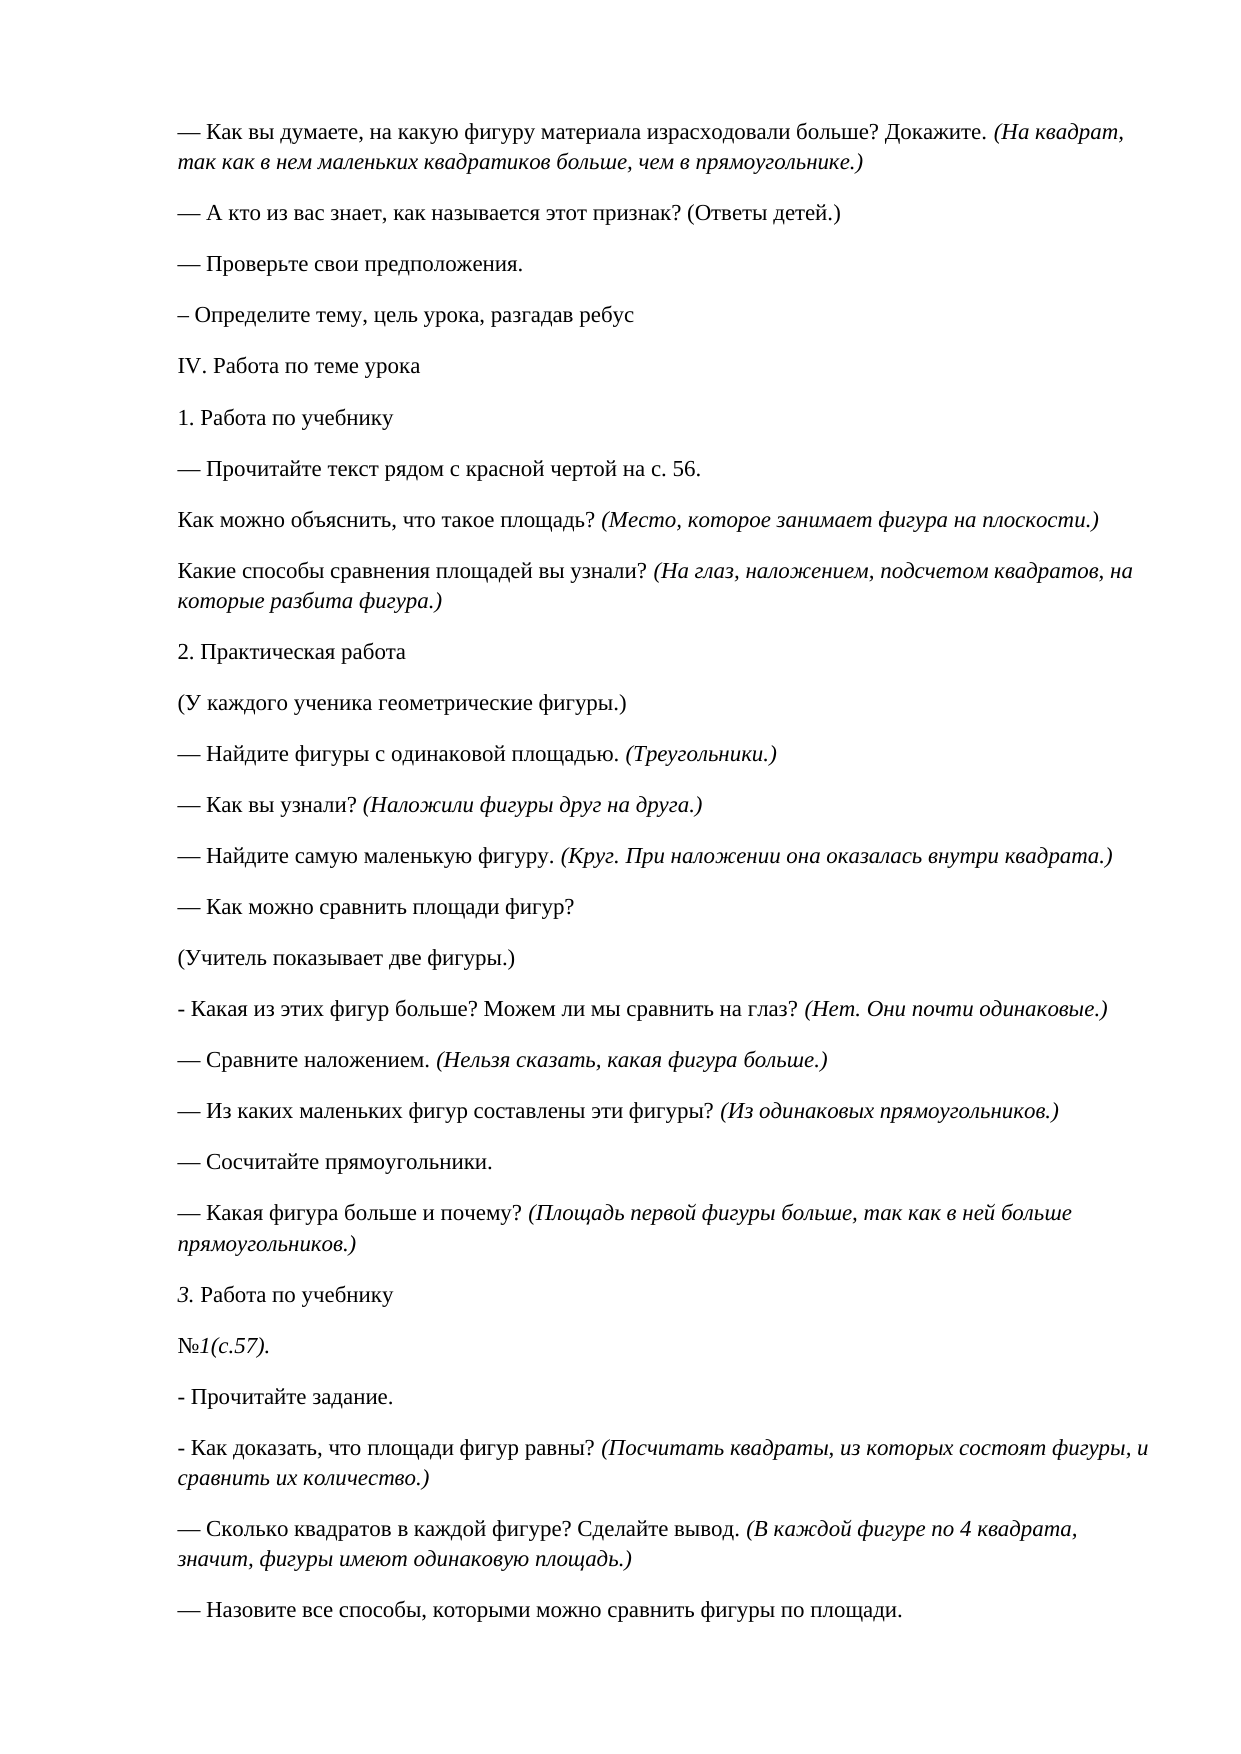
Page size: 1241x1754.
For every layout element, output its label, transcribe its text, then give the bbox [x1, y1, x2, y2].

text — Как можно сравнить площади фигур? [177, 893, 1152, 919]
text 2. Практическая работа [177, 638, 1152, 664]
text — А кто из вас знает, как называется этот признак? (Ответы детей.) [177, 199, 1152, 226]
text 1. Работа по учебнику [177, 403, 1152, 430]
text (У каждого ученика геометрические фигуры.) [177, 689, 1152, 715]
text Какие способы сравнения площадей вы узнали? (На глаз, наложением, подсчетом квадратов, на которые разбита фигура.) [177, 557, 1152, 613]
text — Проверьте свои предположения. [177, 250, 1152, 277]
text — Из каких маленьких фигур составлены эти фигуры? (Из одинаковых прямоугольников.) [177, 1097, 1152, 1124]
text Как можно объяснить, что такое площадь? (Место, которое занимает фигура на плоскости.) [177, 506, 1152, 532]
text - Прочитайте задание. [177, 1383, 1152, 1409]
text — Найдите самую маленькую фигуру. (Круг. При наложении она оказалась внутри квадрата.) [177, 842, 1152, 868]
text — Как вы думаете, на какую фигуру материала израсходовали больше? Докажите. (На квадрат, так как в нем маленьких квадратиков больше, чем в прямоугольнике.) [177, 118, 1152, 175]
text (Учитель показывает две фигуры.) [177, 944, 1152, 971]
text — Сравните наложением. (Нельзя сказать, какая фигура больше.) [177, 1046, 1152, 1073]
text — Найдите фигуры с одинаковой площадью. (Треугольники.) [177, 740, 1152, 766]
text 3. Работа по учебнику [177, 1281, 1152, 1307]
text — Сосчитайте прямоугольники. [177, 1148, 1152, 1175]
text — Прочитайте текст рядом с красной чертой на с. 56. [177, 454, 1152, 481]
text IV. Работа по теме урока [177, 352, 1152, 379]
text №1(с.57). [177, 1332, 1152, 1358]
text — Какая фигура больше и почему? (Площадь первой фигуры больше, так как в ней больше прямоугольников.) [177, 1199, 1152, 1256]
text - Как доказать, что площади фигур равны? (Посчитать квадраты, из которых состоят фигуры, и сравнить их количество.) [177, 1434, 1152, 1490]
text — Назовите все способы, которыми можно сравнить фигуры по площади. [177, 1596, 1152, 1623]
text — Как вы узнали? (Наложили фигуры друг на друга.) [177, 791, 1152, 817]
text — Сколько квадратов в каждой фигуре? Сделайте вывод. (В каждой фигуре по 4 квадрата, значит, фигуры имеют одинаковую площадь.) [177, 1515, 1152, 1572]
text – Определите тему, цель урока, разгадав ребус [177, 301, 1152, 328]
text - Какая из этих фигур больше? Можем ли мы сравнить на глаз? (Нет. Они почти одинаковые.) [177, 995, 1152, 1022]
